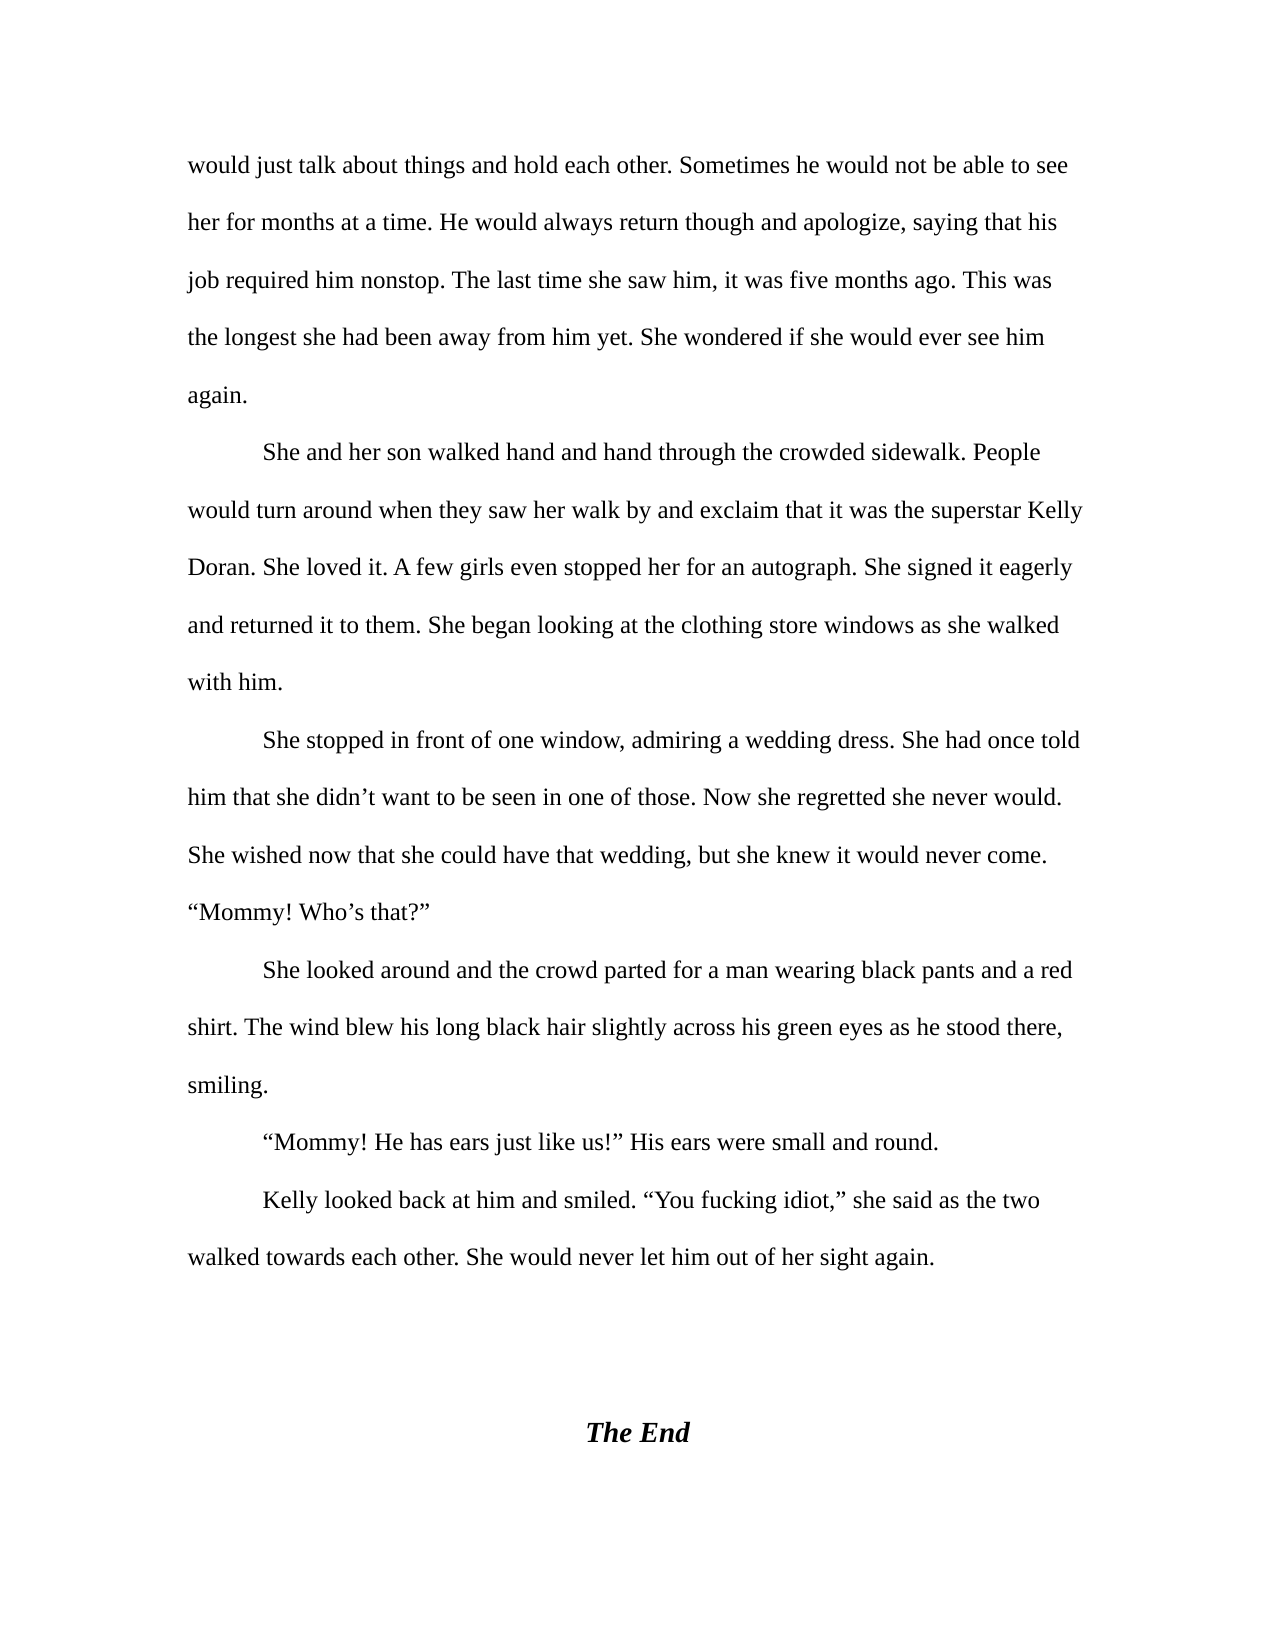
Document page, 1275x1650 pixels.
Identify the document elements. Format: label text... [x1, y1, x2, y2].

text She and her son walked hand and hand through the crowded sidewalk. People would turn around when they saw her walk by and exclaim that it was the superstar Kelly Doran. She loved it. A few girls even stopped her for an autograph. She signed it eagerly and returned it to them. She began looking at the clothing store windows as she walked with him. [187, 437, 1087, 696]
text She stopped in front of one window, admiring a wedding dress. She had once told him that she didn’t want to be seen in one of those. Now she regretted she never would. She wished now that she could have that wedding, but she knew it would never come. “Mommy! Who’s that?” [187, 725, 1087, 926]
text She looked around and the crowd parted for a man wearing black pants and a red shirt. The wind blew his long black hair slightly across his green eyes as he stood there, smiling. [187, 955, 1087, 1099]
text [187, 150, 1087, 409]
text Kelly looked back at him and smiled. “You fucking idiot,” she said as the two walked towards each other. She would never let him out of her sight again. [187, 1185, 1087, 1271]
text The End [187, 1415, 1087, 1448]
text “Mommy! He has ears just like us!” His ears were small and round. [187, 1127, 1087, 1156]
